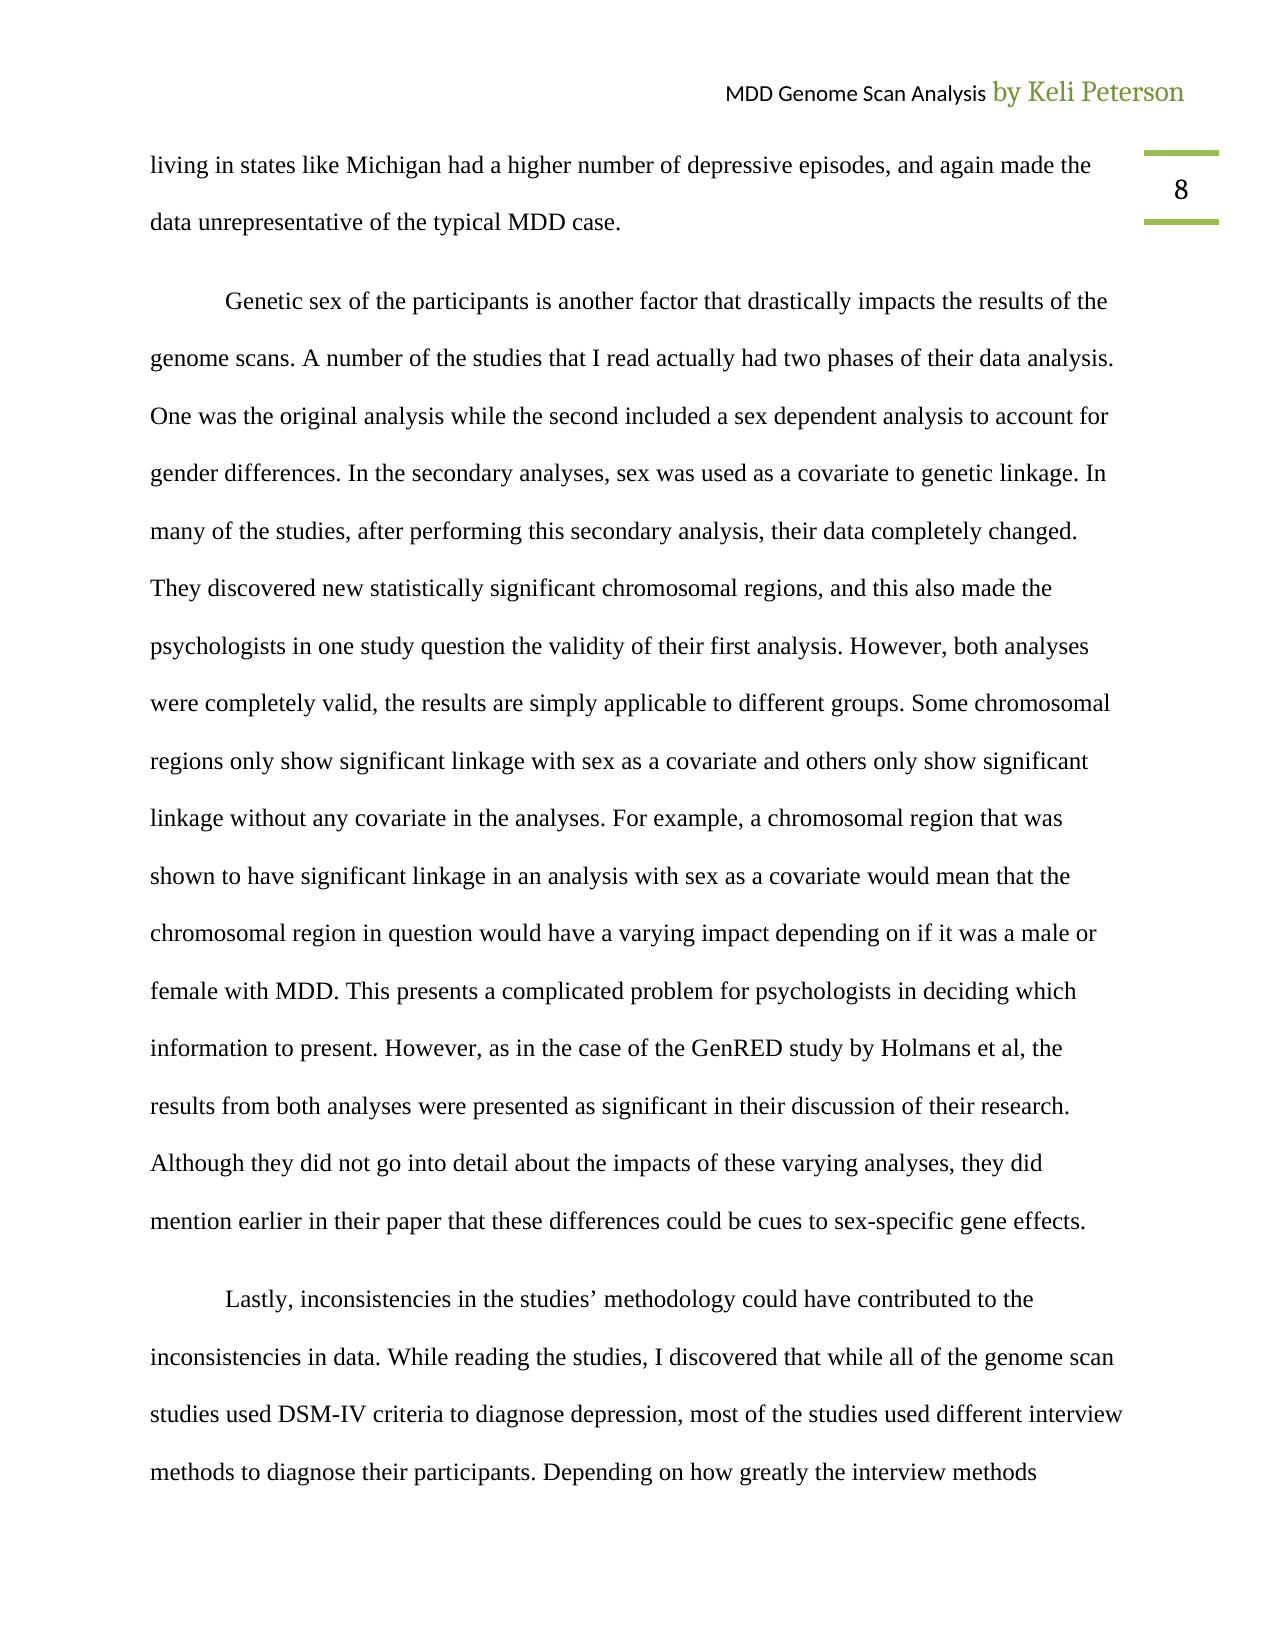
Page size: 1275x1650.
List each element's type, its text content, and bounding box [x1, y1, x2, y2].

text Genetic sex of the participants is another factor that drastically impacts the results of the genome scans. A number of the studies that I read actually had two phases of their data analysis. One was the original analysis while the second included a sex dependent analysis to account for gender differences. In the secondary analyses, sex was used as a covariate to genetic linkage. In many of the studies, after performing this secondary analysis, their data completely changed. They discovered new statistically significant chromosomal regions, and this also made the psychologists in one study question the validity of their first analysis. However, both analyses were completely valid, the results are simply applicable to different groups. Some chromosomal regions only show significant linkage with sex as a covariate and others only show significant linkage without any covariate in the analyses. For example, a chromosomal region that was shown to have significant linkage in an analysis with sex as a covariate would mean that the chromosomal region in question would have a varying impact depending on if it was a male or female with MDD. This presents a complicated problem for psychologists in deciding which information to present. However, as in the case of the GenRED study by Holmans et al, the results from both analyses were presented as significant in their discussion of their research. Although they did not go into detail about the impacts of these varying analyses, they did mention earlier in their paper that these differences could be cues to sex-specific gene effects. [150, 286, 1125, 1234]
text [150, 150, 1125, 236]
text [150, 1284, 1125, 1485]
